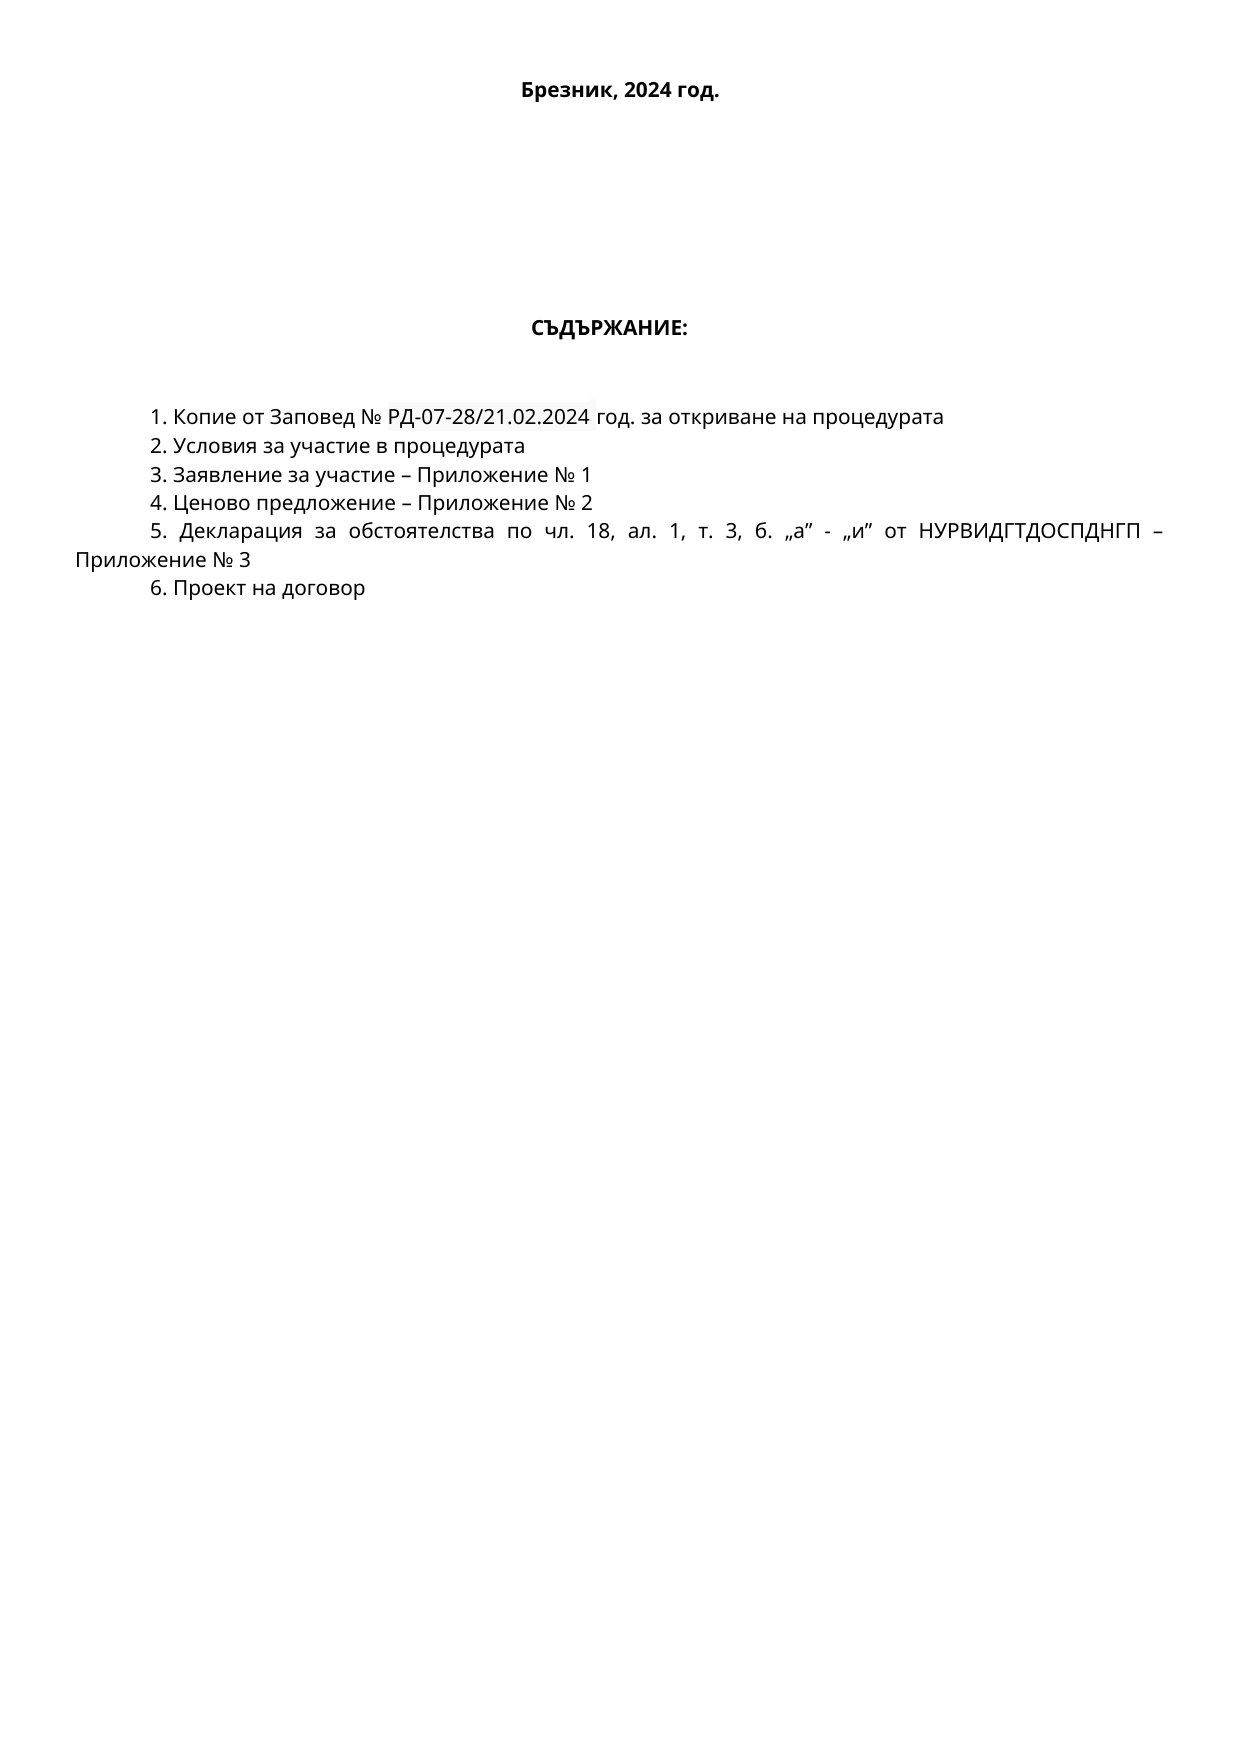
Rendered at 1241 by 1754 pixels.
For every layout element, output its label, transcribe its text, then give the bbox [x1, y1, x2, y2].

subtitle Брезник, 2024 год. [75, 75, 1165, 103]
text 1. Копие от Заповед № РД-07-28/21.02.2024 год. за откриване на процедурата [596, 399, 1165, 431]
text 2. Условия за участие в процедурата [75, 431, 1165, 460]
text 6. Проект на договор [75, 573, 1165, 602]
text 4. Ценово предложение – Приложение № 2 [75, 488, 1165, 517]
text 1. Копие от Заповед № РД-07-28/21.02.2024 год. за откриване на процедурата [75, 399, 590, 431]
text 5. Декларация за обстоятелства по чл. 18, ал. 1, т. 3, б. „а” - „и” от НУРВИДГТДОСПДНГП – Приложение № 3 [75, 517, 1165, 573]
subtitle СЪДЪРЖАНИЕ: [0, 313, 1240, 342]
text 3. Заявление за участие – Приложение № 1 [75, 460, 1165, 488]
